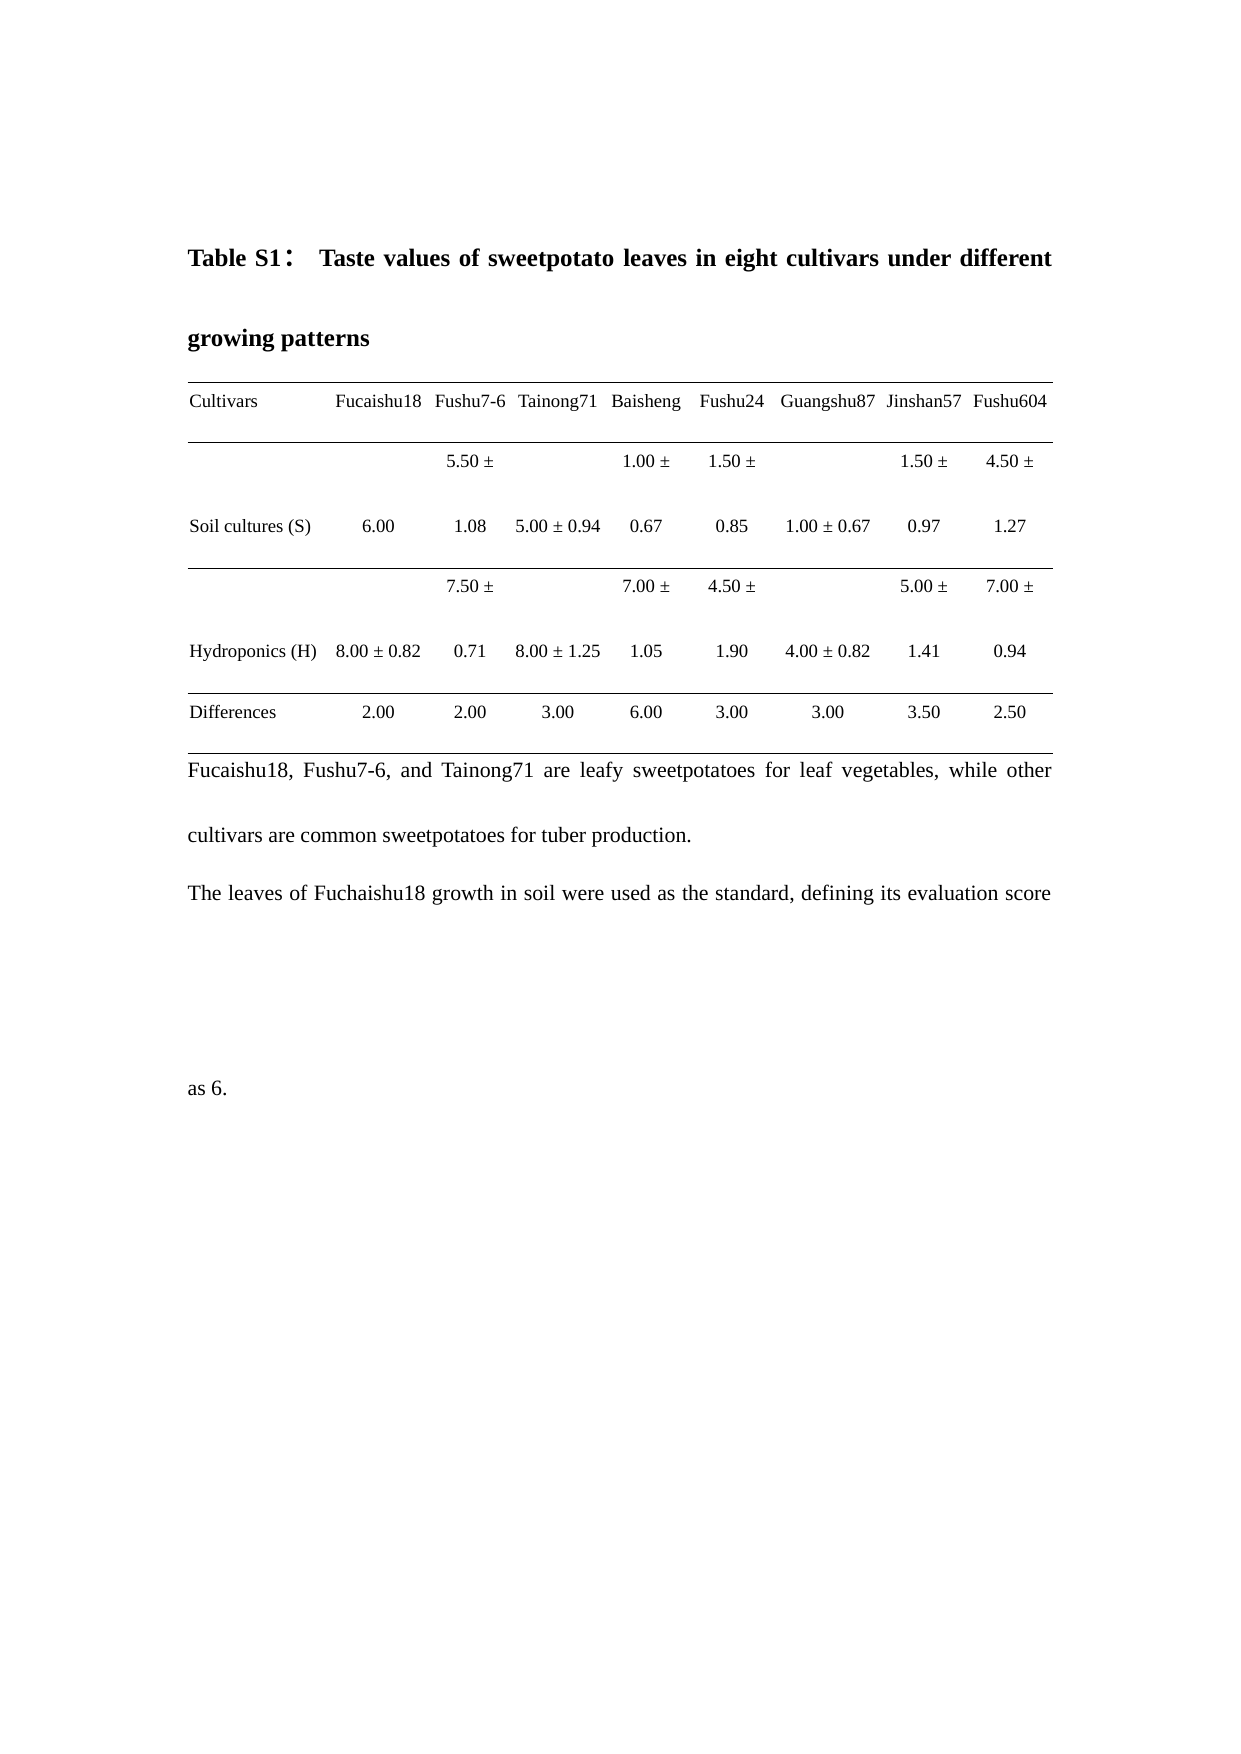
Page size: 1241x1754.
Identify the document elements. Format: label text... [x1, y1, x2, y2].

table_cell 3.00 [689, 694, 774, 753]
table_cell 3.00 [775, 694, 881, 753]
table_cell 6.00 [603, 694, 689, 753]
table_cell 5.50 ± 1.08 [427, 443, 513, 567]
table_cell 1.50 ± 0.97 [881, 443, 967, 567]
table_cell 1.00 ± 0.67 [775, 443, 881, 567]
text The leaves of Fuchaishu18 growth in soil were used as the standard, defining its evaluation score as 6. [187, 877, 1053, 1104]
table_cell 2.00 [427, 694, 513, 753]
table_header Fushu7-6 [427, 383, 513, 442]
table_cell Soil cultures (S) [188, 443, 329, 567]
table_cell 4.50 ± 1.27 [967, 443, 1053, 567]
table_cell 2.00 [330, 694, 427, 753]
table_cell 2.50 [967, 694, 1053, 753]
text Fucaishu18, Fushu7-6, and Tainong71 are leafy sweetpotatoes for leaf vegetables, while other cultivars are common sweetpotatoes for tuber production. [187, 754, 1053, 851]
table_header Fushu24 [689, 383, 774, 442]
table_header Fushu604 [967, 383, 1053, 442]
table_cell 3.50 [881, 694, 967, 753]
table_header Baisheng [603, 383, 689, 442]
table_cell Hydroponics (H) [188, 569, 329, 693]
table_cell 4.00 ± 0.82 [775, 569, 881, 693]
table_cell 5.00 ± 0.94 [513, 443, 603, 567]
table_header Tainong71 [513, 383, 603, 442]
table_cell 4.50 ± 1.90 [689, 569, 774, 693]
table_cell 7.00 ± 0.94 [967, 569, 1053, 693]
table_cell 1.50 ± 0.85 [689, 443, 774, 567]
table_cell 8.00 ± 1.25 [513, 569, 603, 693]
table_header Guangshu87 [775, 383, 881, 442]
table_cell 6.00 [330, 443, 427, 567]
table_header Jinshan57 [881, 383, 967, 442]
text Table S1： Taste values of sweetpotato leaves in eight cultivars under different growing patterns [187, 223, 1053, 353]
table_header Cultivars [188, 383, 329, 442]
table_cell 7.00 ± 1.05 [603, 569, 689, 693]
table_cell 5.00 ± 1.41 [881, 569, 967, 693]
table_cell 1.00 ± 0.67 [603, 443, 689, 567]
table_cell 3.00 [513, 694, 603, 753]
table_cell Differences [188, 694, 329, 753]
table_cell 8.00 ± 0.82 [330, 569, 427, 693]
table_cell 7.50 ± 0.71 [427, 569, 513, 693]
table_header Fucaishu18 [330, 383, 427, 442]
